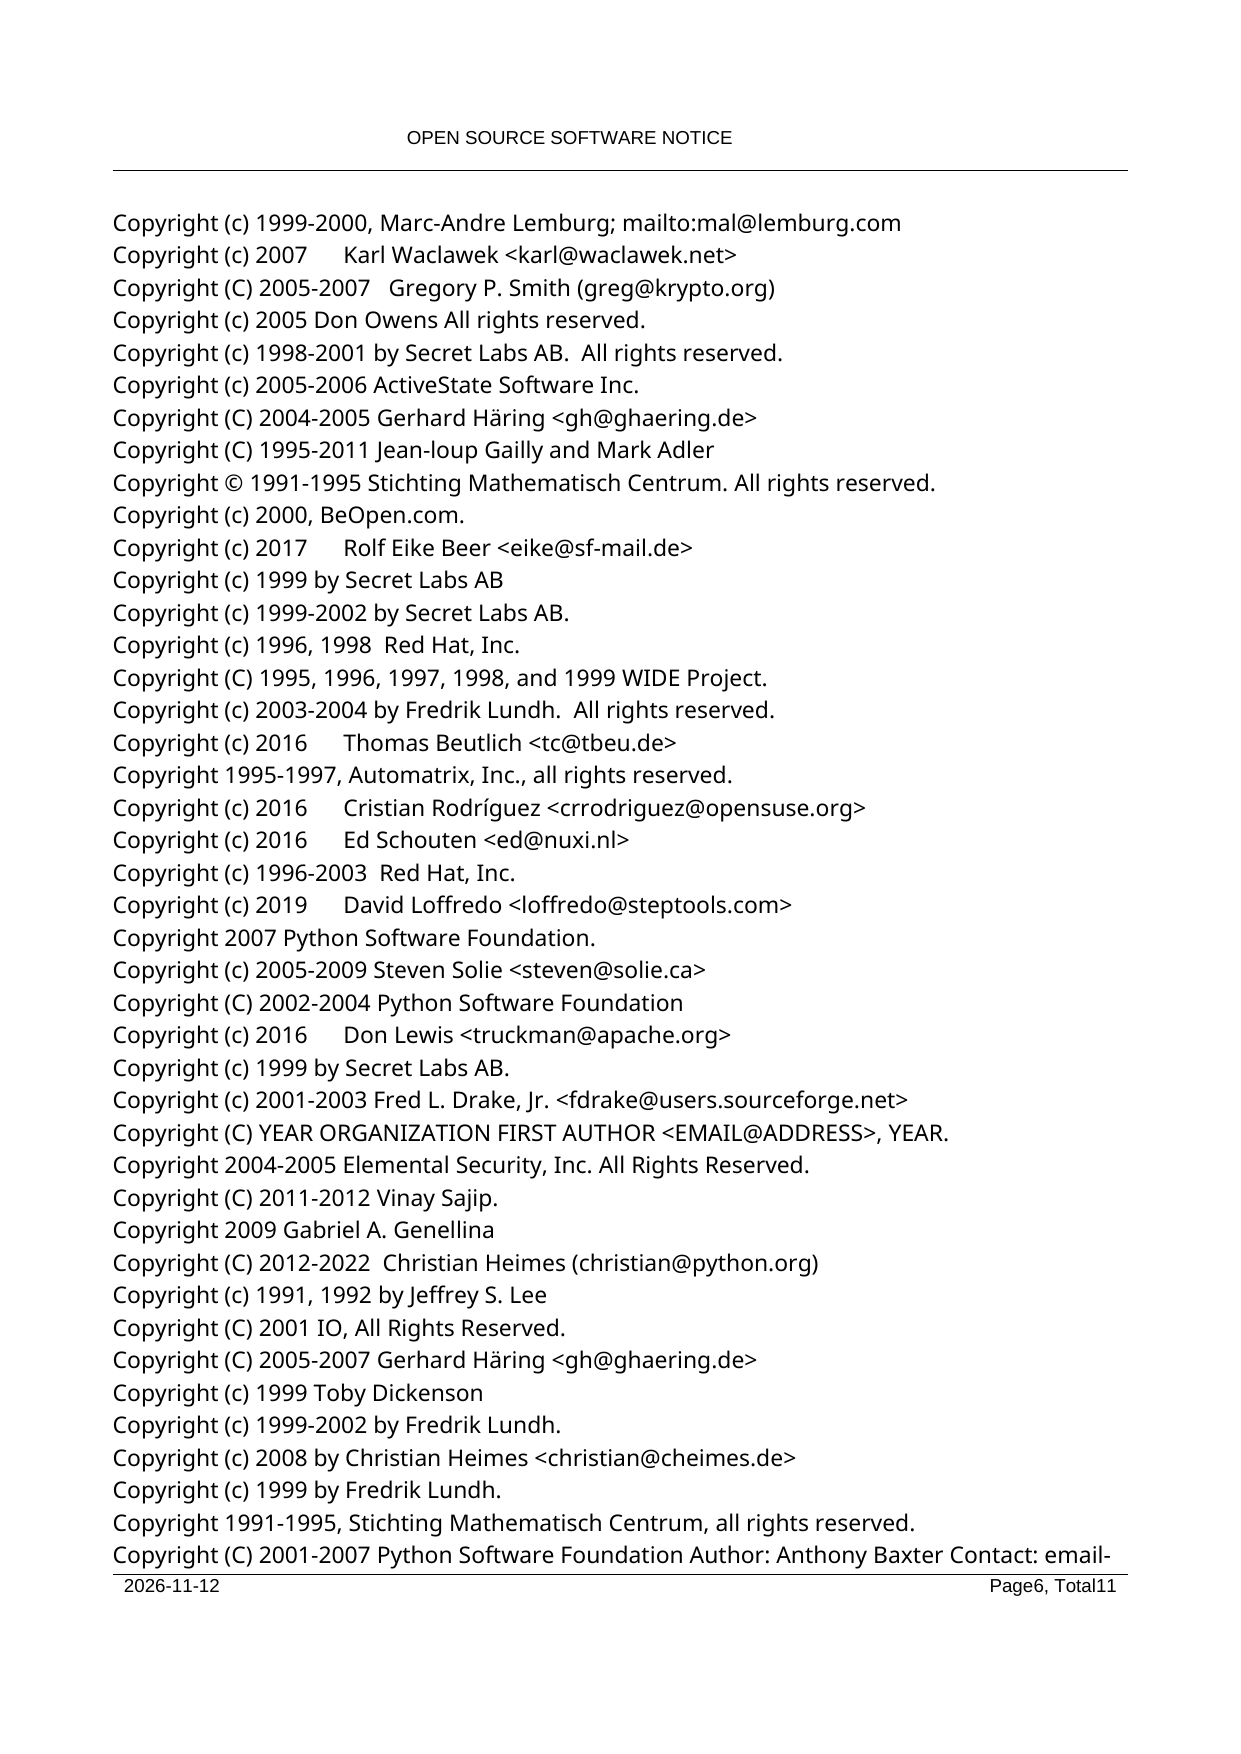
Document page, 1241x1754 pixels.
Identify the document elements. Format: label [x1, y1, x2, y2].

text [112, 206, 1128, 1571]
